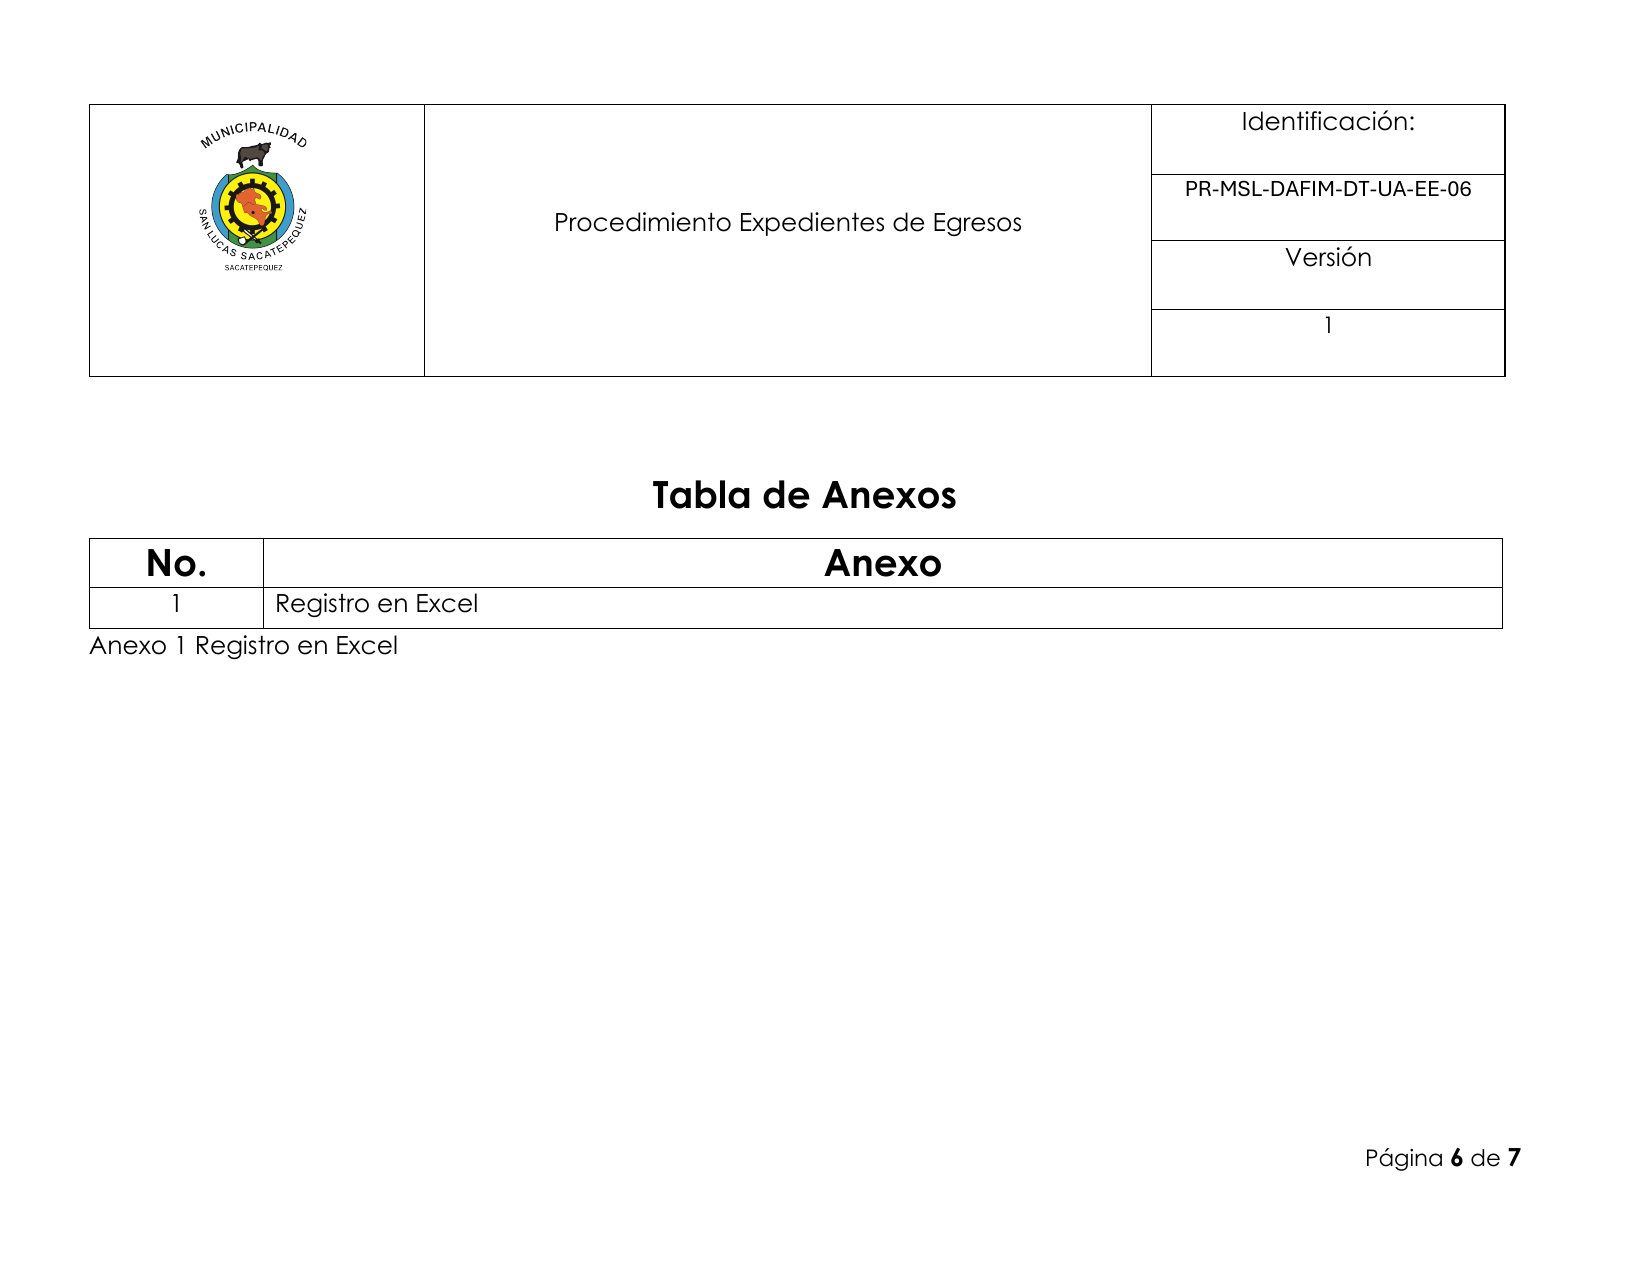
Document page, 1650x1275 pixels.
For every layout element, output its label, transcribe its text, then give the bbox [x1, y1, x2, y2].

table_header Anexo [264, 539, 1502, 587]
table_cell Registro en Excel [264, 588, 1502, 628]
text Tabla de Anexos [89, 471, 1521, 517]
picture [199, 122, 307, 271]
text Anexo 1 Registro en Excel [89, 629, 1521, 660]
table_header No. [90, 539, 263, 587]
table_cell 1 [90, 588, 263, 628]
